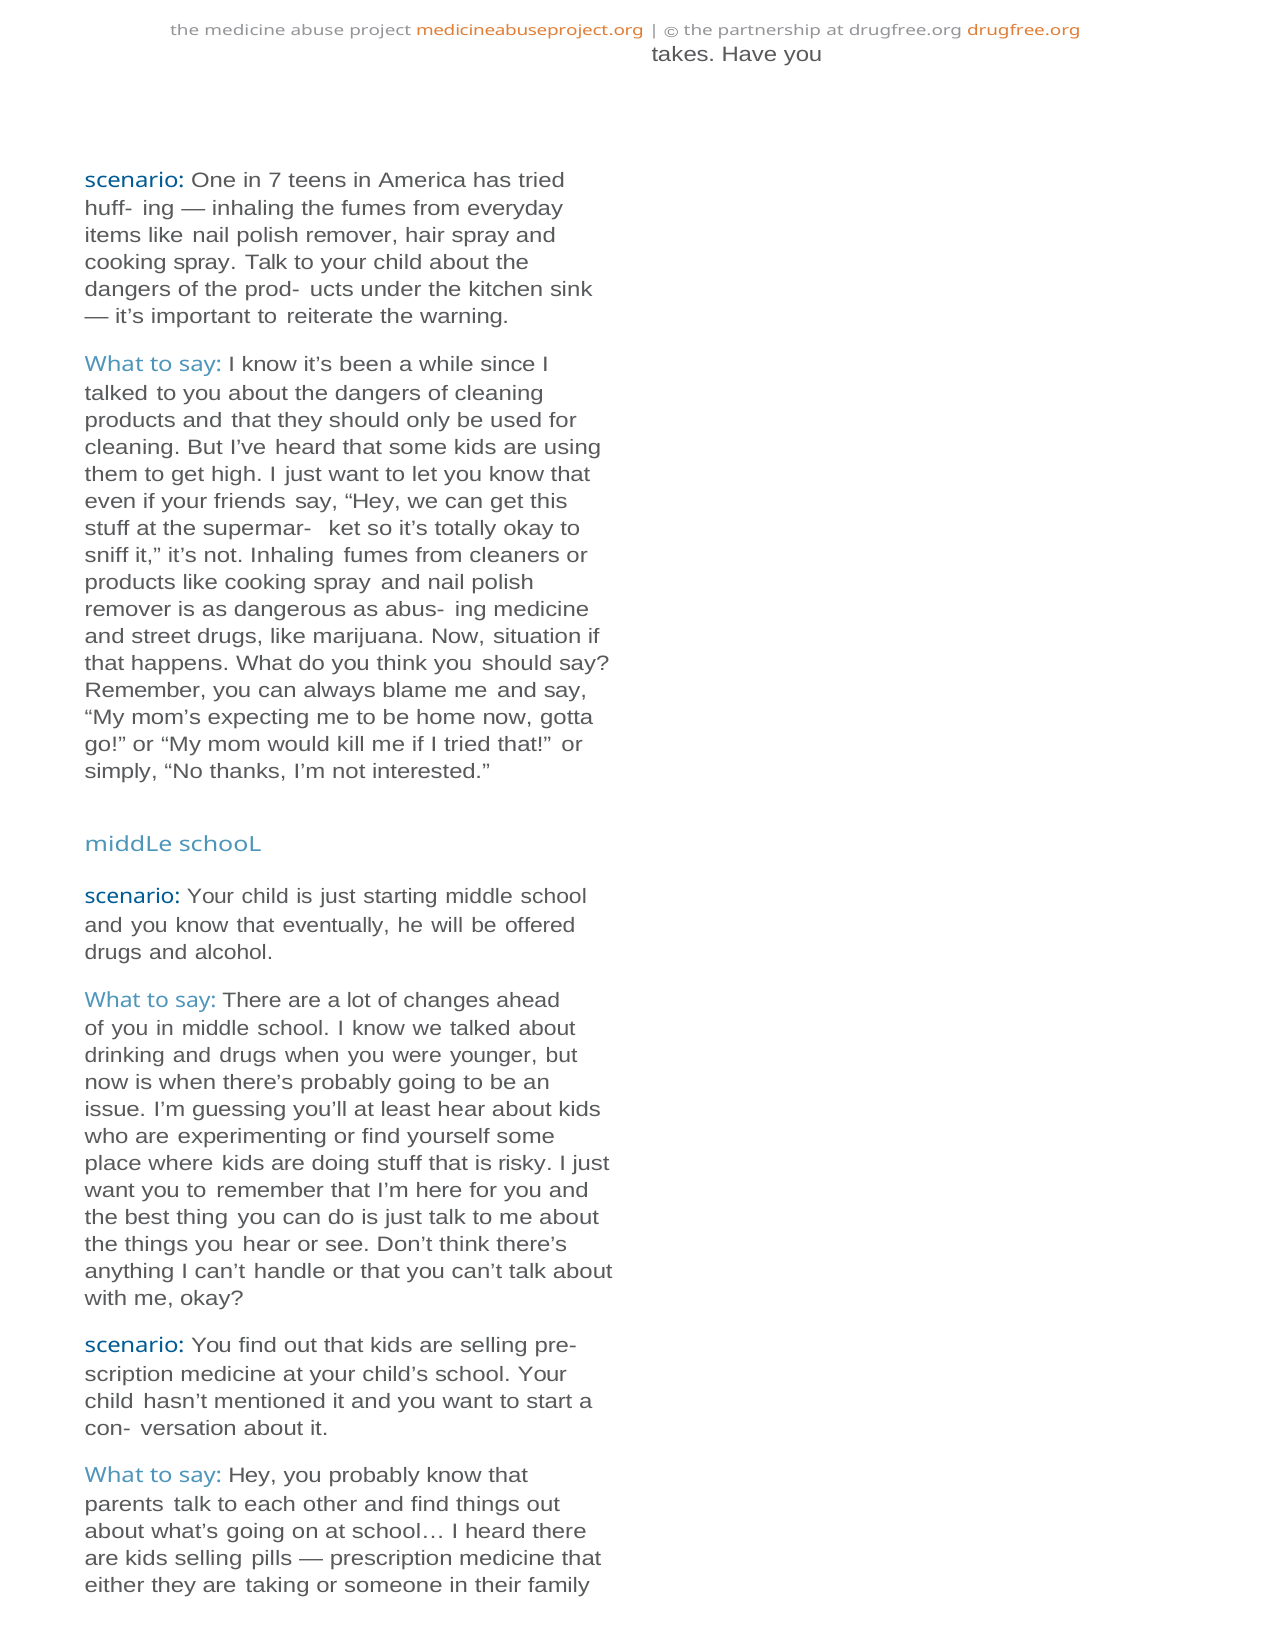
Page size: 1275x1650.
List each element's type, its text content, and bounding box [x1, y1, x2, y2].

text now is when there’s probably going to be an issue. I’m guessing you’ll at least hear about kids who are experimenting or find yourself some place where kids are doing stuff that is risky. I just want you to remember that I’m here for you and the best thing you can do is just talk to me about the things you hear or see. Don’t think there’s anything I can’t handle or that you can’t talk about with me, okay? [84, 1069, 613, 1309]
text the medicine abuse project medicineabuseproject.org | © the partnership at drugfree.org drugfree.org [170, 20, 1194, 41]
text scenario: Your child is just starting middle school and you know that eventually, he will be offered drugs and alcohol. [84, 882, 613, 964]
text What to say: I know it’s been a while since I talked to you about the dangers of cleaning products and that they should only be used for cleaning. But I’ve heard that some kids are using them to get high. I just want to let you know that even if your friends say, “Hey, we can get this stuff at the supermar- ket so it’s totally okay to sniff it,” it’s not. Inhaling fumes from cleaners or products like cooking spray and nail polish remover is as dangerous as abus- ing medicine and street drugs, like marijuana. Now, situation if that happens. What do you think you should say? Remember, you can always blame me and say, “My mom’s expecting me to be home now, gotta go!” or “My mom would kill me if I tried that!” or simply, “No thanks, I’m not interested.” [84, 349, 614, 782]
text scenario: One in 7 teens in America has tried huff- ing — inhaling the fumes from everyday items like nail polish remover, hair spray and cooking spray. Talk to your child about the dangers of the prod- ucts under the kitchen sink — it’s important to reiterate the warning. [84, 165, 613, 328]
text What to say: Hey, you probably know that parents talk to each other and find things out about what’s going on at school… I heard there are kids selling pills — prescription medicine that either they are taking or someone in their family takes. Have you [84, 1460, 613, 1597]
text middLe schooL [84, 829, 614, 857]
text What to say: There are a lot of changes ahead of you in middle school. I know we talked about drinking and drugs when you were younger, but [84, 985, 579, 1067]
text scenario: You find out that kids are selling pre- scription medicine at your child’s school. Your child hasn’t mentioned it and you want to start a con- versation about it. [84, 1331, 613, 1439]
